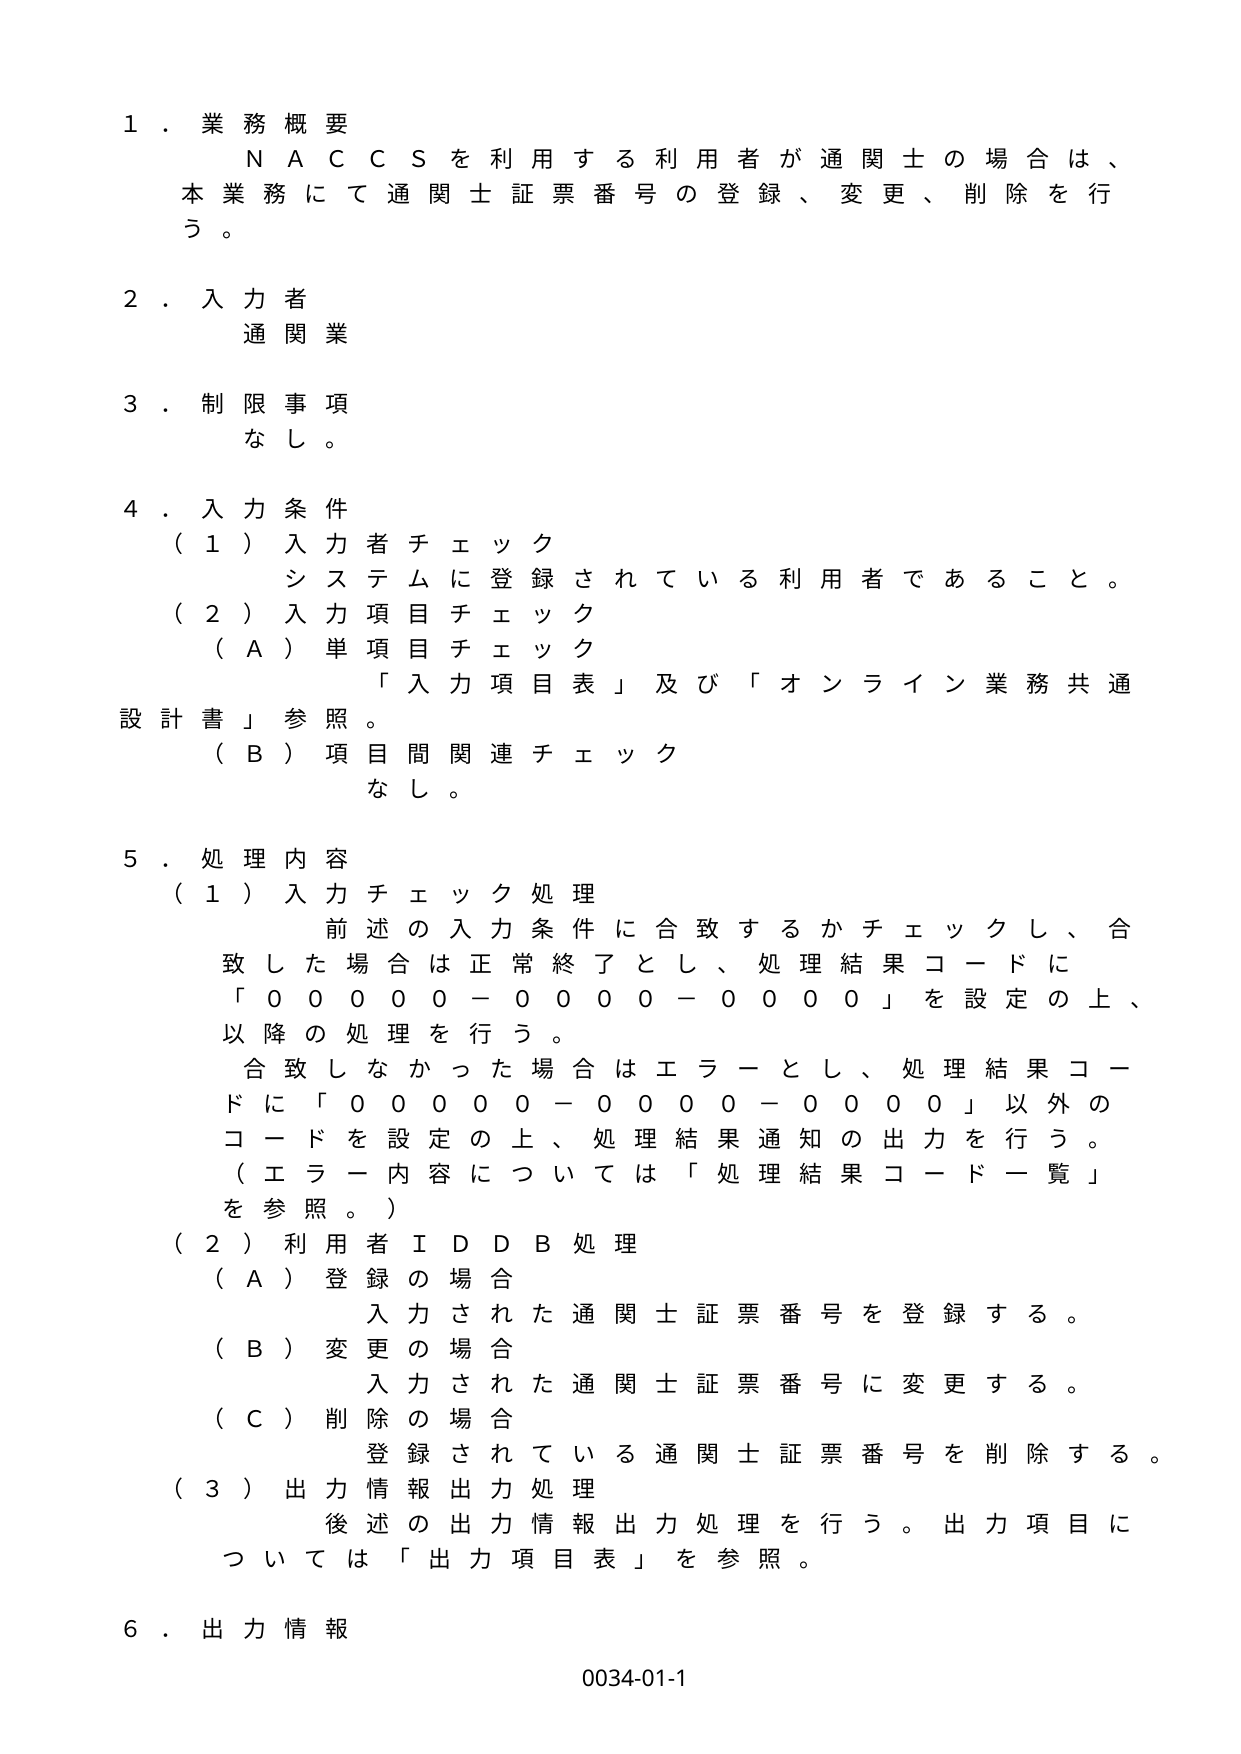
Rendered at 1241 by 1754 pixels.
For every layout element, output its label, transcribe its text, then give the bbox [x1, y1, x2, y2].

text ４．入力条件 [119, 490, 1150, 525]
text （２）利用者ＩＤＤＢ処理 [119, 1225, 1150, 1260]
text ３．制限事項 [119, 385, 1150, 420]
text ５．処理内容 [119, 840, 1150, 875]
text （２）入力項目チェック [119, 595, 1150, 630]
text （Ａ）単項目チェック [119, 630, 1150, 665]
text ２．入力者 [119, 280, 1150, 315]
text （Ｃ）削除の場合 [119, 1400, 1150, 1435]
text 登録されている通関士証票番号を削除する。 [119, 1435, 1150, 1470]
text 通関業 [119, 315, 1150, 350]
text （３）出力情報出力処理 [119, 1470, 1150, 1505]
text （１）入力チェック処理 [119, 875, 1150, 910]
text 合致しなかった場合はエラーとし、処理結果コードに「０００００－００００－００００」以外のコードを設定の上、処理結果通知の出力を行う。（エラー内容については「処理結果コード一覧」を参照。） [202, 1050, 1150, 1225]
text 後述の出力情報出力処理を行う。出力項目については「出力項目表」を参照。 [119, 1505, 1150, 1575]
text 前述の入力条件に合致するかチェックし、合致した場合は正常終了とし、処理結果コードに「０００００－００００－００００」を設定の上、以降の処理を行う。 [119, 910, 1150, 1050]
text （１）入力者チェック [119, 525, 1150, 560]
text ６．出力情報 [119, 1610, 1150, 1645]
text 「入力項目表」及び「オンライン業務共通設計書」参照。 [119, 665, 1150, 735]
text （Ｂ）変更の場合 [119, 1330, 1150, 1365]
text （Ｂ）項目間関連チェック [119, 735, 1150, 770]
text ＮＡＣＣＳを利用する利用者が通関士の場合は、本業務にて通関士証票番号の登録、変更、削除を行う。 [119, 140, 1150, 245]
text 入力された通関士証票番号を登録する。 [119, 1295, 1150, 1330]
text なし。 [119, 420, 1150, 455]
text なし。 [119, 770, 1150, 805]
text システムに登録されている利用者であること。 [119, 560, 1150, 595]
text （Ａ）登録の場合 [119, 1260, 1150, 1295]
text 入力された通関士証票番号に変更する。 [119, 1365, 1150, 1400]
text １．業務概要 [119, 105, 1150, 140]
